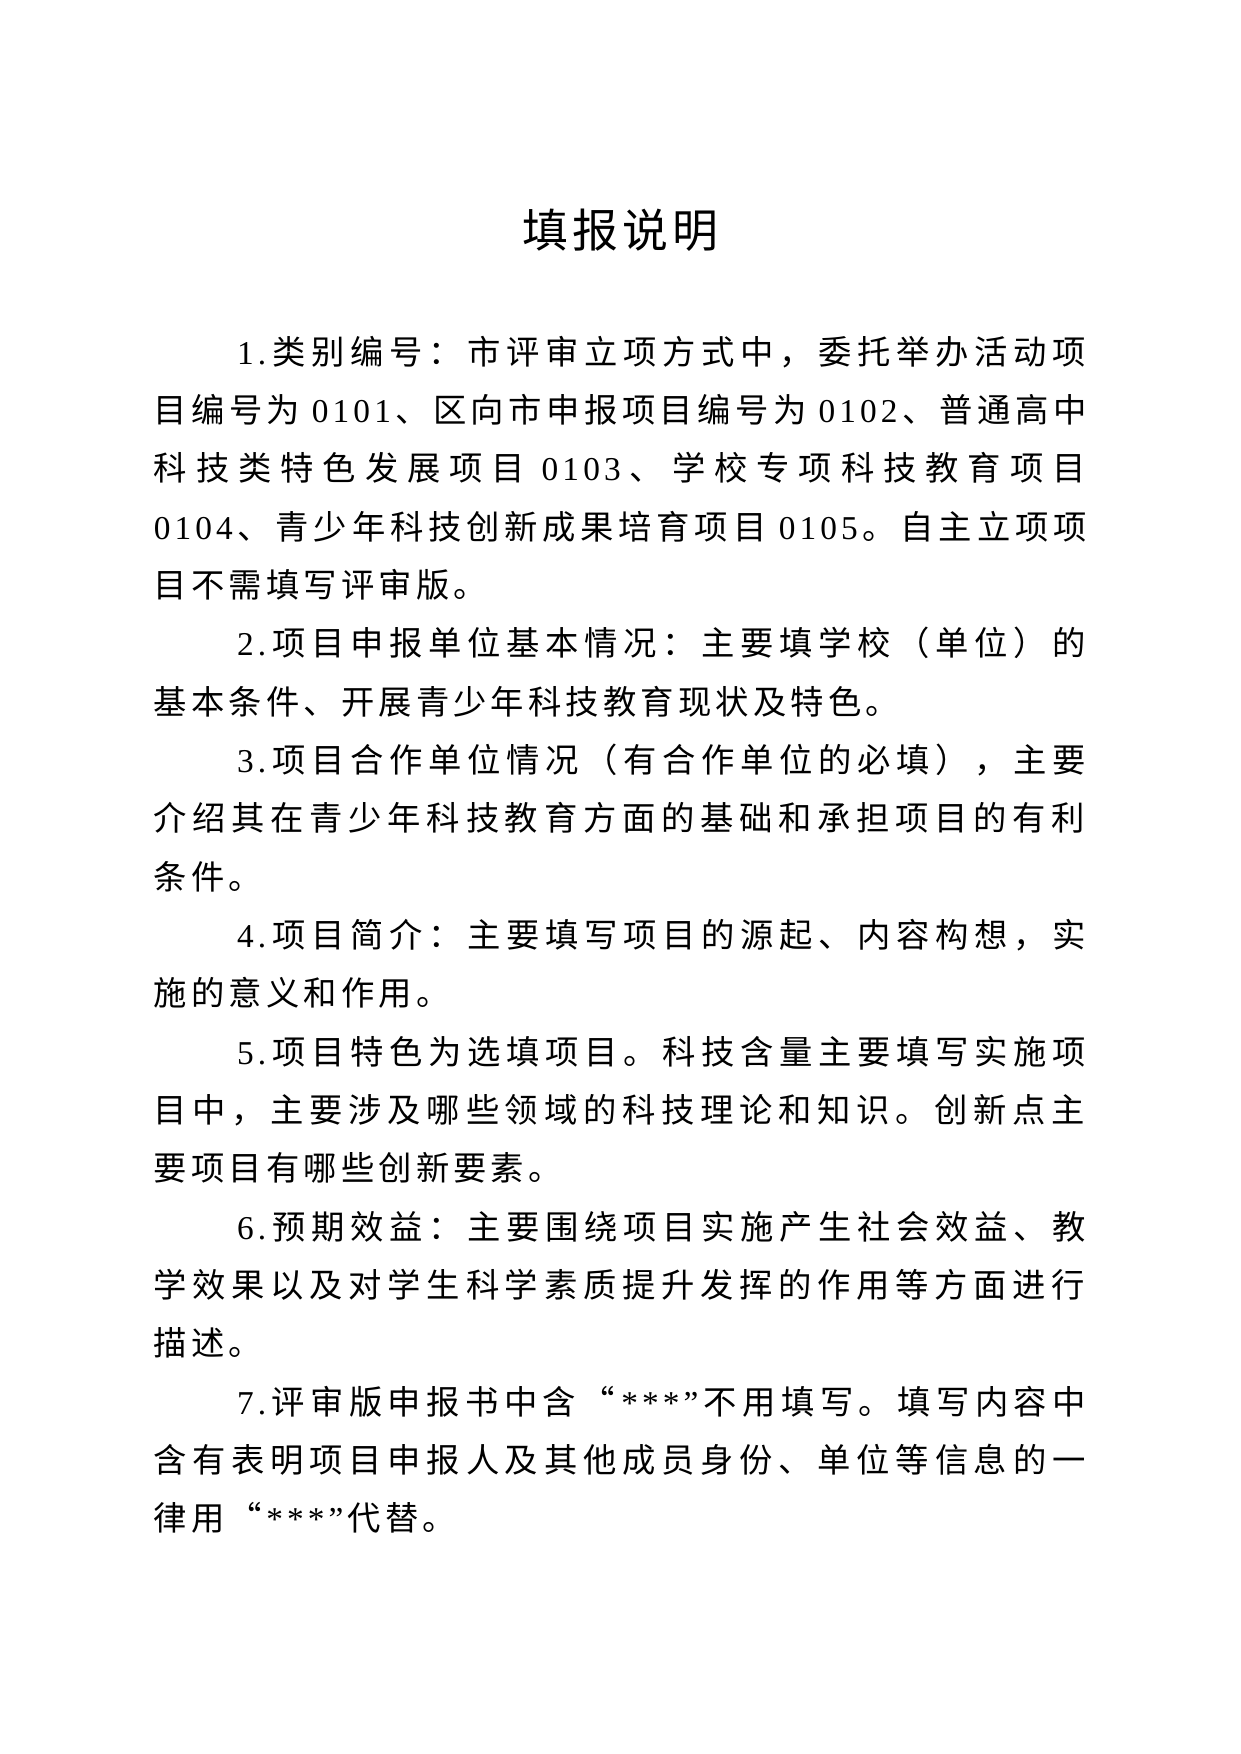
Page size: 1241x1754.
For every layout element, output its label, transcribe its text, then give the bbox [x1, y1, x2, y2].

text 4.项目简介：主要填写项目的源起、内容构想，实施的意义和作用。 [153, 901, 1087, 1017]
text 5.项目特色为选填项目。科技含量主要填写实施项目中，主要涉及哪些领域的科技理论和知识。创新点主要项目有哪些创新要素。 [153, 1017, 1087, 1192]
text 2.项目申报单位基本情况：主要填学校（单位）的基本条件、开展青少年科技教育现状及特色。 [153, 609, 1087, 726]
text 6.预期效益：主要围绕项目实施产生社会效益、教学效果以及对学生科学素质提升发挥的作用等方面进行描述。 [153, 1192, 1087, 1367]
text 填报说明 [153, 201, 1087, 259]
text 3.项目合作单位情况（有合作单位的必填），主要介绍其在青少年科技教育方面的基础和承担项目的有利条件。 [153, 726, 1087, 901]
text 1.类别编号：市评审立项方式中，委托举办活动项目编号为0101、区向市申报项目编号为0102、普通高中科技类特色发展项目0103、学校专项科技教育项目0104、青少年科技创新成果培育项目0105。自主立项项目不需填写评审版。 [153, 317, 1087, 609]
text 7.评审版申报书中含“***”不用填写。填写内容中含有表明项目申报人及其他成员身份、单位等信息的一律用“***”代替。 [153, 1367, 1087, 1542]
